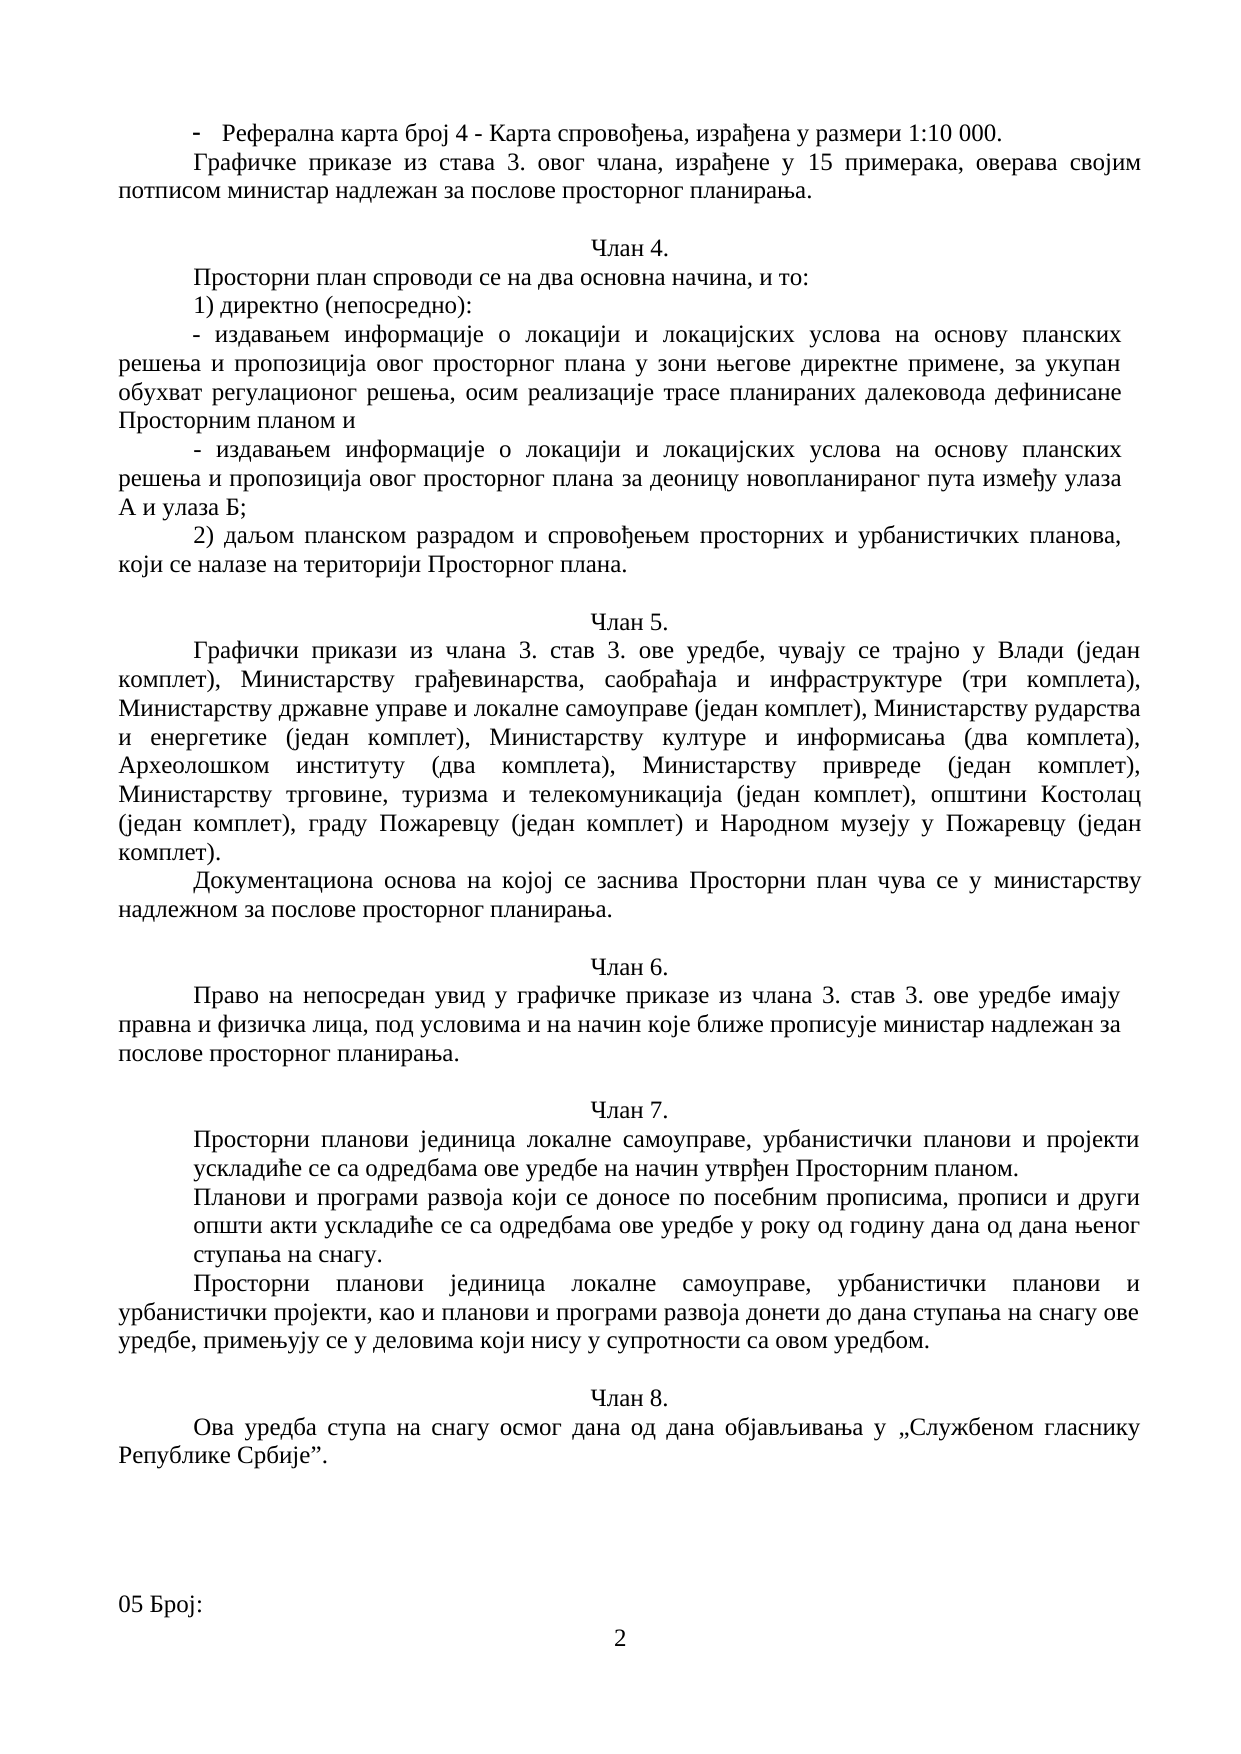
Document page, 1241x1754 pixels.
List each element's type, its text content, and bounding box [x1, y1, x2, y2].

text 05 Број: [118, 1589, 1141, 1618]
text 1) директно (непосредно): [118, 291, 1122, 319]
text Графички прикази из члана 3. став 3. ове уредбе, чувају се трајно у Влади (један комплет), Министарству грађевинарства, саобраћаја и инфраструктуре (три комплета), Министарству државне управе и локалне самоуправе (један комплет), Министарству рударства и енергетике (један комплет), Министарству културе и информисања (два комплета), Археолошком институту (два комплета), Министарству привреде (један комплет), Министарству трговине, туризма и телекомуникација (један комплет), општини Костолац (један комплет), граду Пожаревцу (један комплет) и Народном музеју у Пожаревцу (један комплет). [118, 636, 1142, 866]
text Члан 6. [118, 952, 1141, 981]
text - издавањем информације о локацији и локацијских услова на основу планских решења и пропозиција овог просторног плана у зони његове директне примене, за укупан обухват регулационог решења, осим реализације трасе планираних далековода дефинисане Просторним планом и [118, 319, 1122, 434]
text Члан 4. [118, 233, 1142, 262]
text 2) даљом планском разрадом и спровођењем просторних и урбанистичких планова, који се налазе на територији Просторног плана. [118, 521, 1122, 578]
text Члан 5. [118, 607, 1141, 636]
text Члан 8. [118, 1383, 1141, 1412]
text Право на непосредан увид у графичке приказе из члана 3. став 3. ове уредбе имају правна и физичка лица, под условима и на начин које ближе прописује министар надлежан за послове просторног планирања. [118, 981, 1122, 1067]
text Просторни план спроводи се на два основна начина, и то: [118, 262, 1122, 291]
text Графичке приказе из става 3. овог члана, израђене у 15 примерака, оверава својим потписом министар надлежан за послове просторног планирања. [118, 147, 1142, 204]
text Ова уредба ступа на снагу осмог дана од дана објављивања у „Службеном гласнику Републике Србије”. [118, 1412, 1141, 1469]
list Реферална карта брoj 4 - Карта спровођења, израђена у размери 1:10 000. [192, 118, 1122, 147]
text - издавањем информације о локацији и локацијских услова на основу планских решења и пропозиција овог просторног плана за деоницу новопланираног пута између улаза А и улаза Б; [118, 434, 1122, 521]
text Члан 7. [118, 1096, 1141, 1124]
text Просторни планови јединица локалне самоуправе, урбанистички планови и пројекти ускладиће се са одредбама ове уредбе на начин утврђен Просторним планом. [193, 1124, 1141, 1182]
text Просторни планови јединица локалне самоуправе, урбанистички планови и урбанистички пројекти, као и планови и програми развоја донети до дана ступања на снагу ове уредбе, примењују се у деловима који нису у супротности са овом уредбом. [118, 1268, 1141, 1354]
text Документациона основа на којој се заснива Просторни план чува се у министарству надлежном за послове просторног планирања. [118, 866, 1142, 923]
text Планови и програми развоја који се доносе по посебним прописима, прописи и други општи акти ускладиће се са одредбама ове уредбе у року од годину дана од дана њеног ступања на снагу. [193, 1182, 1141, 1268]
